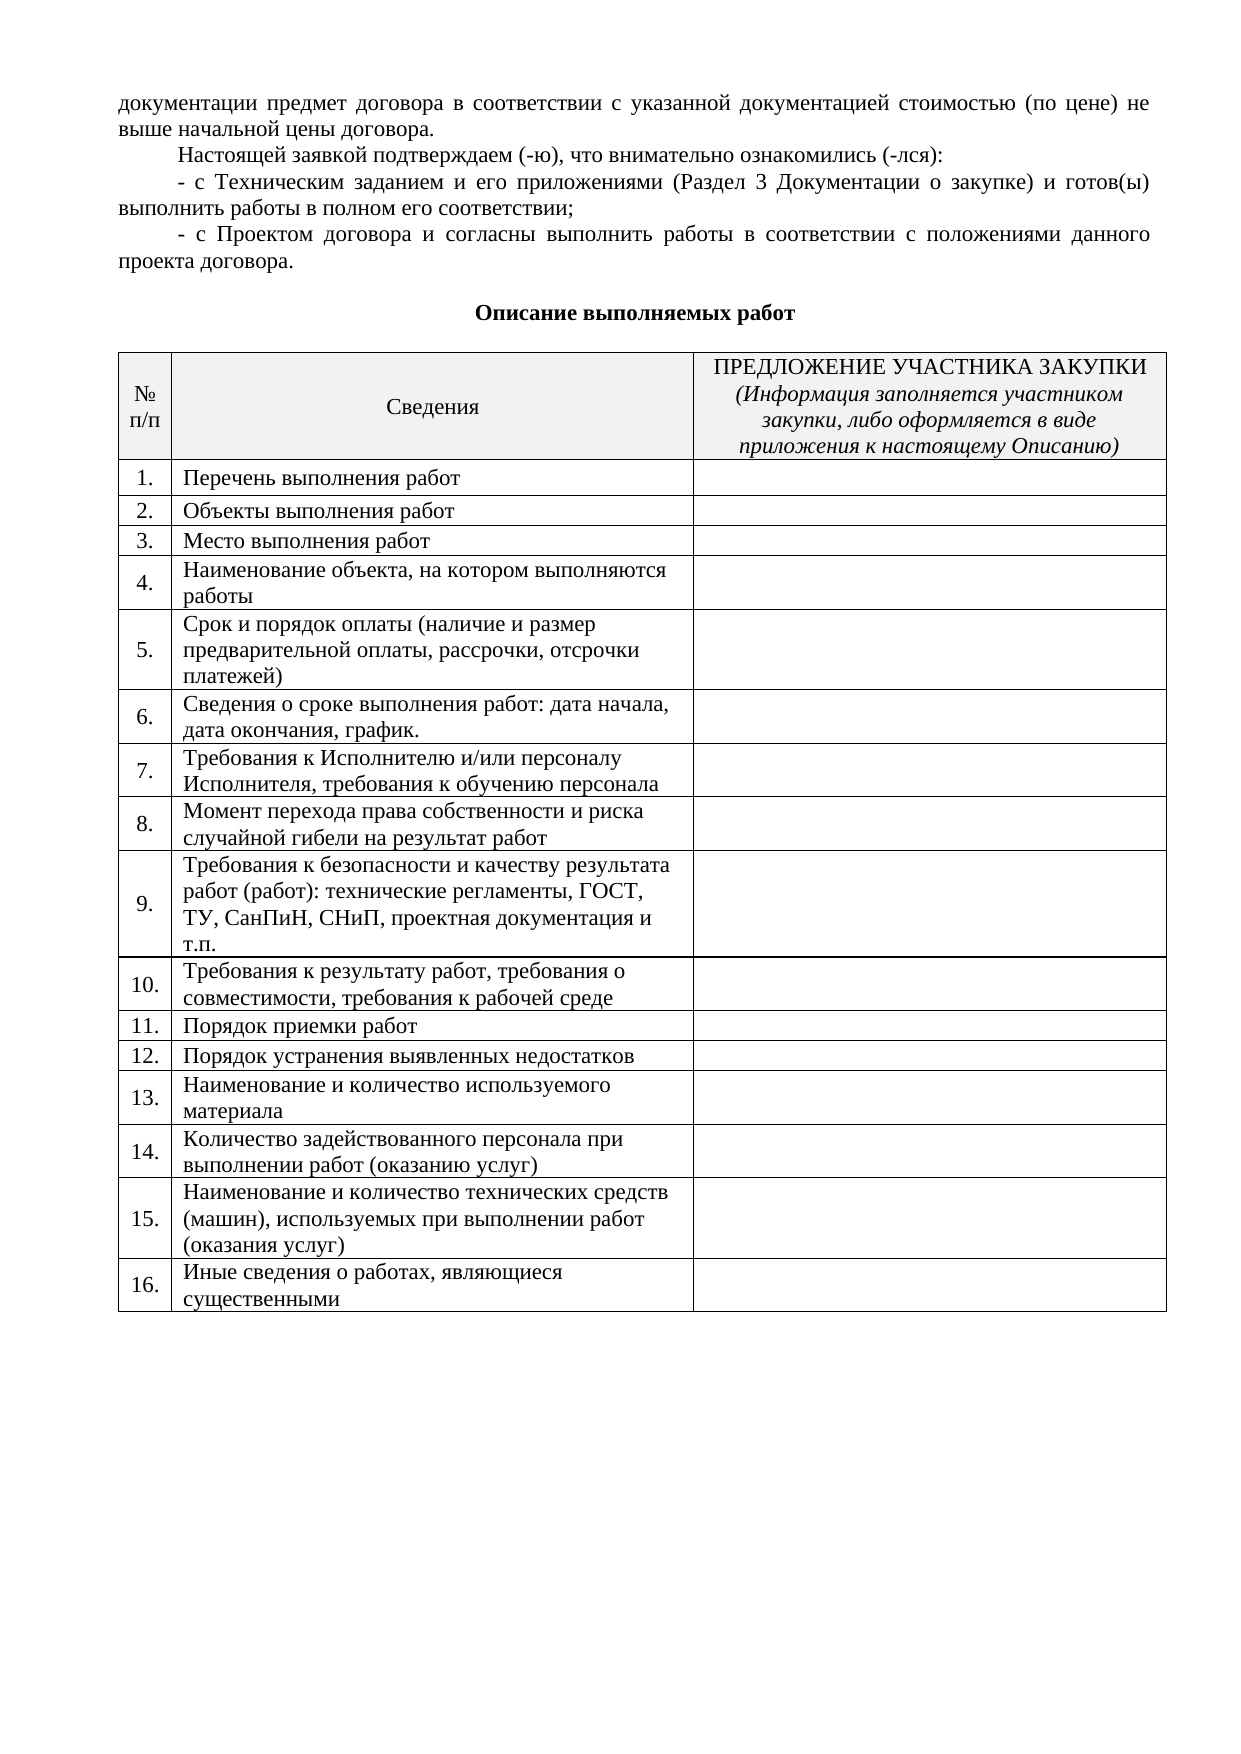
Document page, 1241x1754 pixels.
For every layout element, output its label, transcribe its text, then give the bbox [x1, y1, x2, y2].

table_cell 11. [119, 1011, 171, 1040]
table_cell 3. [119, 526, 171, 555]
table_cell Момент перехода права собственности и риска случайной гибели на результат работ [172, 797, 693, 850]
table_cell Место выполнения работ [172, 526, 693, 555]
table_cell Наименование объекта, на котором выполняются работы [172, 556, 693, 609]
table_cell [694, 958, 1166, 1010]
table_cell [694, 690, 1166, 742]
table_cell Порядок устранения выявленных недостатков [172, 1041, 693, 1070]
table_cell 10. [119, 958, 171, 1010]
table_cell [694, 556, 1166, 609]
table_cell Срок и порядок оплаты (наличие и размер предварительной оплаты, рассрочки, отсрочки платежей) [172, 610, 693, 689]
table_cell 1. [119, 460, 171, 495]
table_cell Перечень выполнения работ [172, 460, 693, 495]
table_cell [694, 1041, 1166, 1070]
table_cell [694, 1125, 1166, 1177]
table_cell [694, 1259, 1166, 1311]
table_cell 2. [119, 496, 171, 525]
table_cell Требования к результату работ, требования о совместимости, требования к рабочей среде [172, 958, 693, 1010]
table_cell 15. [119, 1178, 171, 1257]
text Настоящей заявкой подтверждаем (-ю), что внимательно ознакомились (-лся): [118, 141, 1152, 168]
table_header ПРЕДЛОЖЕНИЕ УЧАСТНИКА ЗАКУПКИ (Информация заполняется участником закупки, либо оформляется в виде приложения к настоящему Описанию) [694, 353, 1166, 459]
table_cell 13. [119, 1071, 171, 1123]
table_cell Наименование и количество технических средств (машин), используемых при выполнении работ (оказания услуг) [172, 1178, 693, 1257]
table_cell 6. [119, 690, 171, 742]
table_cell Количество задействованного персонала при выполнении работ (оказанию услуг) [172, 1125, 693, 1177]
table_cell 5. [119, 610, 171, 689]
table_cell Требования к безопасности и качеству результата работ (работ): технические регламенты, ГОСТ, ТУ, СанПиН, СНиП, проектная документация и т.п. [172, 851, 693, 956]
text - с Техническим заданием и его приложениями (Раздел 3 Документации о закупке) и готов(ы) выполнить работы в полном его соответствии; [118, 168, 1152, 220]
table_cell [694, 526, 1166, 555]
table_cell [694, 797, 1166, 850]
table_cell 4. [119, 556, 171, 609]
table_cell Наименование и количество используемого материала [172, 1071, 693, 1123]
table_cell 14. [119, 1125, 171, 1177]
table_cell Порядок приемки работ [172, 1011, 693, 1040]
table_cell 16. [119, 1259, 171, 1311]
table_cell [694, 496, 1166, 525]
table_cell 7. [119, 744, 171, 796]
text Описание выполняемых работ [118, 299, 1152, 326]
table_cell [694, 460, 1166, 495]
table_cell [694, 1178, 1166, 1257]
text - с Проектом договора и согласны выполнить работы в соответствии с положениями данного проекта договора. [118, 220, 1152, 273]
table_cell [694, 744, 1166, 796]
table_cell Требования к Исполнителю и/или персоналу Исполнителя, требования к обучению персонала [172, 744, 693, 796]
table_cell [694, 610, 1166, 689]
table_cell Объекты выполнения работ [172, 496, 693, 525]
table_cell Иные сведения о работах, являющиеся существенными [172, 1259, 693, 1311]
table_cell [694, 1011, 1166, 1040]
table_header Сведения [172, 353, 693, 459]
table_cell 8. [119, 797, 171, 850]
table_cell 12. [119, 1041, 171, 1070]
table_cell Сведения о сроке выполнения работ: дата начала, дата окончания, график. [172, 690, 693, 742]
table_cell 9. [119, 851, 171, 956]
table_header № п/п [119, 353, 171, 459]
table_cell [694, 851, 1166, 956]
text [118, 89, 1152, 141]
table_cell [694, 1071, 1166, 1123]
